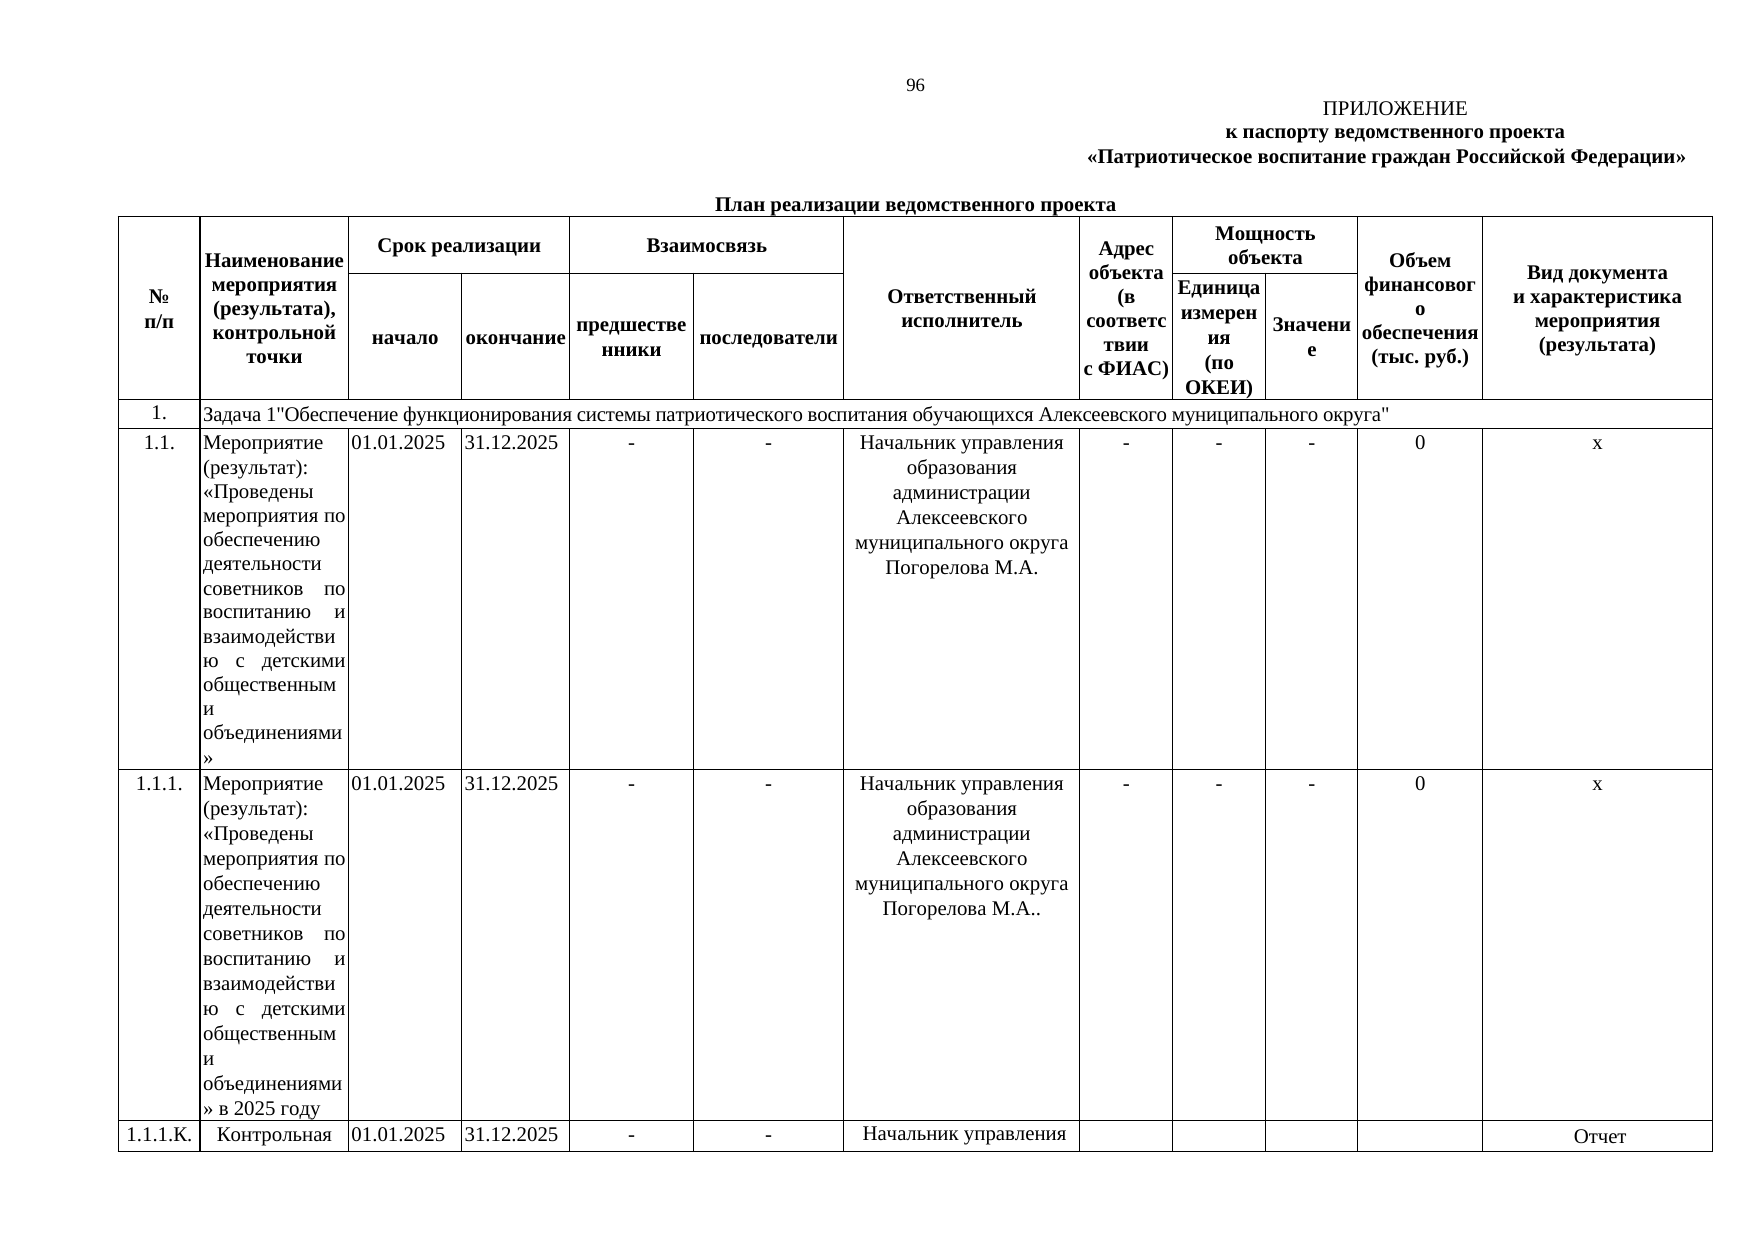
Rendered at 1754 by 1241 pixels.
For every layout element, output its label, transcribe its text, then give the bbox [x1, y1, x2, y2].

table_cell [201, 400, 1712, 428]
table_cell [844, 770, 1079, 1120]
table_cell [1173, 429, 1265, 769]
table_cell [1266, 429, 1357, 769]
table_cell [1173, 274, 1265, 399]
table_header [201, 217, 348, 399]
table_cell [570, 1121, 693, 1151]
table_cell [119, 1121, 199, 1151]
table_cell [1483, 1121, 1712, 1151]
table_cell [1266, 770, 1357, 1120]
text План реализации ведомственного проекта [118, 192, 1713, 216]
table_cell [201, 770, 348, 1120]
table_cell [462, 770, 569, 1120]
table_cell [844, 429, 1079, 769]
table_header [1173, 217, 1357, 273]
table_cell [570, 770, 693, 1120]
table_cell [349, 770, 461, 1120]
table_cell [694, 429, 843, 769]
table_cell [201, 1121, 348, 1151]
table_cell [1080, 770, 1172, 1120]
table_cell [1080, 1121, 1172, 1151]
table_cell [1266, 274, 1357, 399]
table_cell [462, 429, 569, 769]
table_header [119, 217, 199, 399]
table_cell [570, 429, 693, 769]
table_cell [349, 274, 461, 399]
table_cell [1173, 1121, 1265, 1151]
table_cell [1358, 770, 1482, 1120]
text к паспорту ведомственного проекта [1004, 119, 1713, 143]
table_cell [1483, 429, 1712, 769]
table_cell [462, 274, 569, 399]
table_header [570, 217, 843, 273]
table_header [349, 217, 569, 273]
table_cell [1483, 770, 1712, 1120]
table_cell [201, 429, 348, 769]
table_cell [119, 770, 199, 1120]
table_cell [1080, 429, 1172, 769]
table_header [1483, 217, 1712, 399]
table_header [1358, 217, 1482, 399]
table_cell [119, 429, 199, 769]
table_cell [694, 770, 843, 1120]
text ПРИЛОЖЕНИЕ [1004, 95, 1713, 119]
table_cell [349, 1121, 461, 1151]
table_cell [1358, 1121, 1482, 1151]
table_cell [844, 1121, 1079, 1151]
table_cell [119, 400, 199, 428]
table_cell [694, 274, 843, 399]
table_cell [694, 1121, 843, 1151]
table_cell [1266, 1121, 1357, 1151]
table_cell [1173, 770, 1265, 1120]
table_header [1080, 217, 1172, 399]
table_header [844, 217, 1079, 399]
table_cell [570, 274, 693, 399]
text «Патриотическое воспитание граждан Российской Федерации» [118, 143, 1713, 168]
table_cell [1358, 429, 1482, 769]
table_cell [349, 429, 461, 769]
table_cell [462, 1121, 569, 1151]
